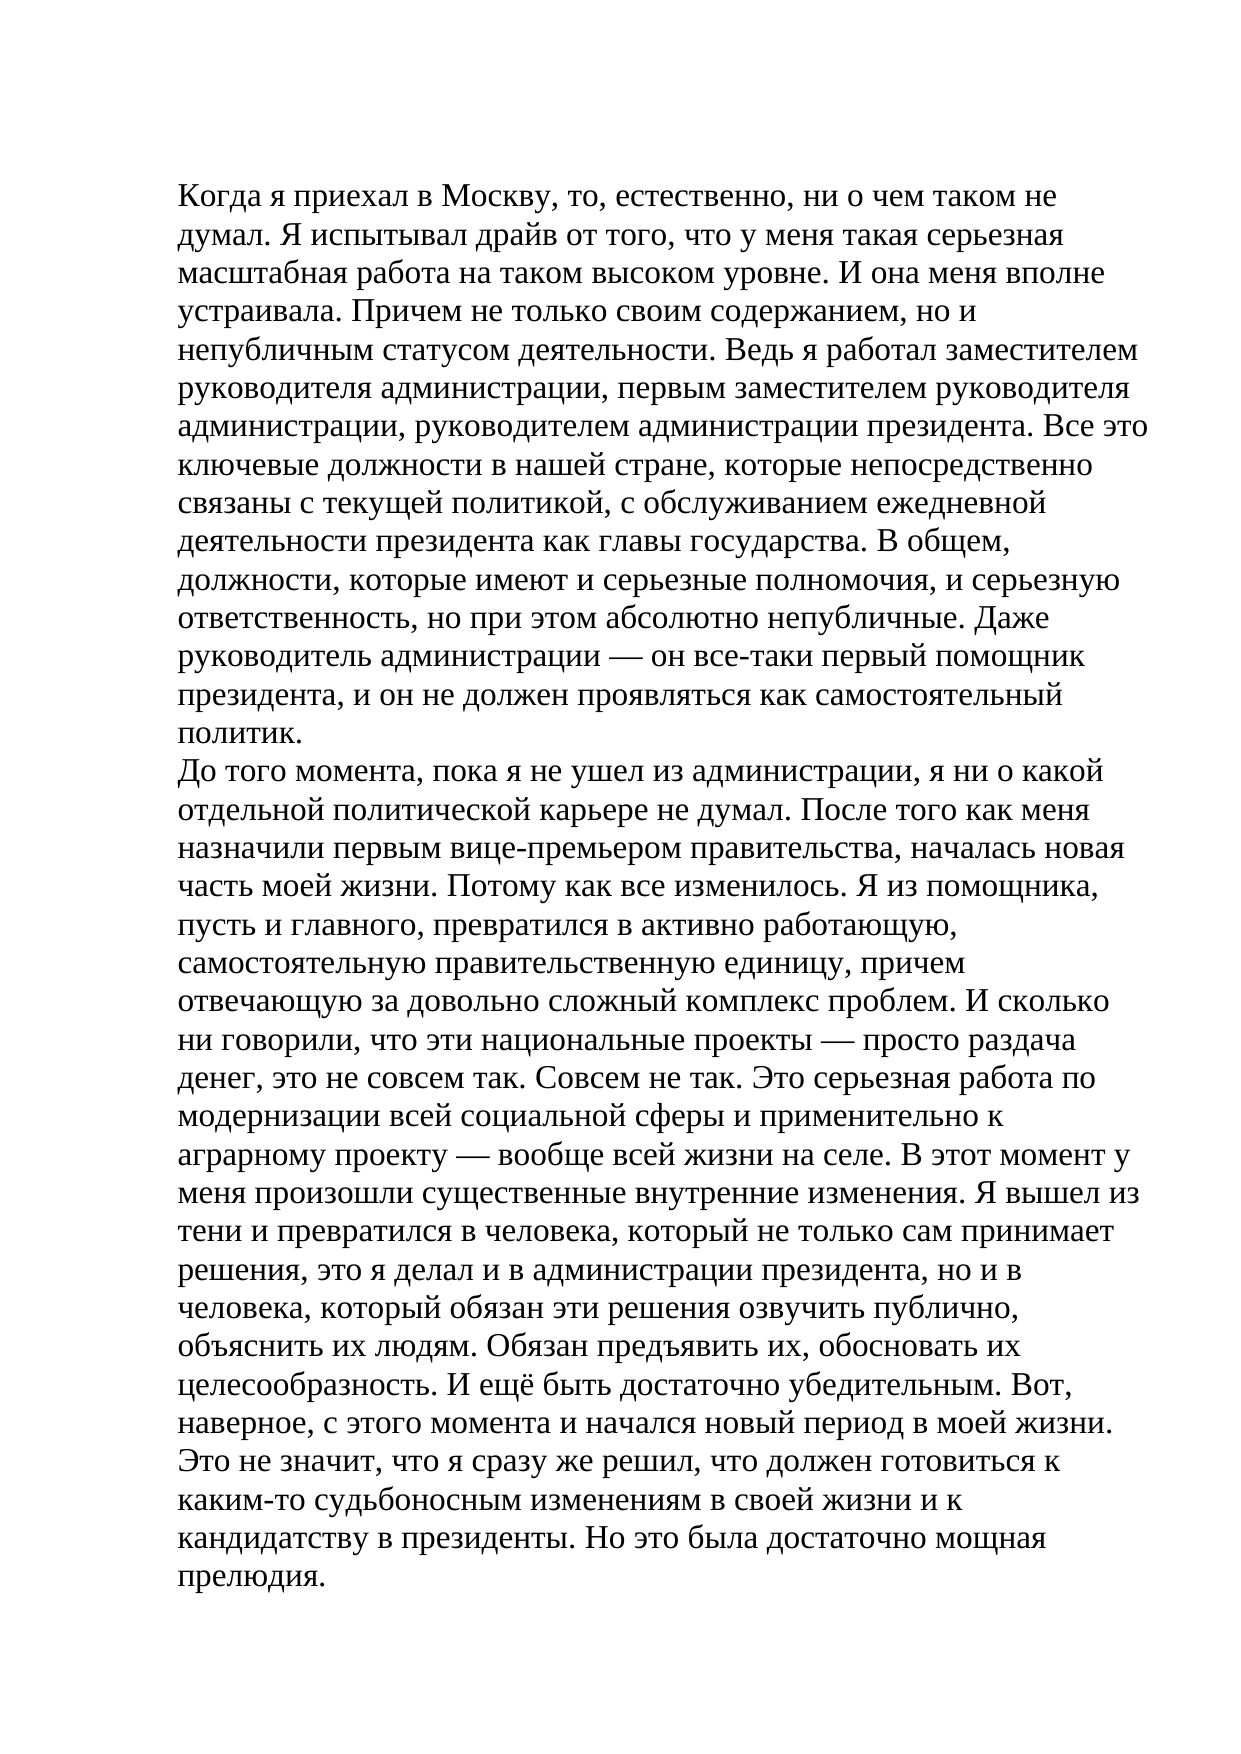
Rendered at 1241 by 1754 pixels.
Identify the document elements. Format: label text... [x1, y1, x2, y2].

text До того момента, пока я не ушел из администрации, я ни о какой отдельной политической карьере не думал. После того как меня назначили первым вице-премьером правительства, началась новая часть моей жизни. Потому как все изменилось. Я из помощника, пусть и главного, превратился в активно работающую, самостоятельную правительственную единицу, причем отвечающую за довольно сложный комплекс проблем. И сколько ни говорили, что эти национальные проекты — просто раздача денег, это не совсем так. Совсем не так. Это серьезная работа по модернизации всей социальной сферы и применительно к аграрному проекту — вообще всей жизни на селе. В этот момент у меня произошли существенные внутренние изменения. Я вышел из тени и превратился в человека, который не только сам принимает решения, это я делал и в администрации президента, но и в человека, который обязан эти решения озвучить публично, объяснить их людям. Обязан предъявить их, обосновать их целесообразность. И ещё быть достаточно убедительным. Вот, наверное, с этого момента и начался новый период в моей жизни. Это не значит, что я сразу же решил, что должен готовиться к каким-то судьбоносным изменениям в своей жизни и к кандидатству в президенты. Но это была достаточно мощная прелюдия. [177, 751, 1152, 1594]
text Когда я приехал в Москву, то, естественно, ни о чем таком не думал. Я испытывал драйв от того, что у меня такая серьезная масштабная работа на таком высоком уровне. И она меня вполне устраивала. Причем не только своим содержанием, но и непубличным статусом деятельности. Ведь я работал заместителем руководителя администрации, первым заместителем руководителя администрации, руководителем администрации президента. Все это ключевые должности в нашей стране, которые непосредственно связаны с текущей политикой, с обслуживанием ежедневной деятельности президента как главы государства. В общем, должности, которые имеют и серьезные полномочия, и серьезную ответственность, но при этом абсолютно непубличные. Даже руководитель администрации — он все-таки первый помощник президента, и он не должен проявляться как самостоятельный политик. [177, 176, 1152, 751]
